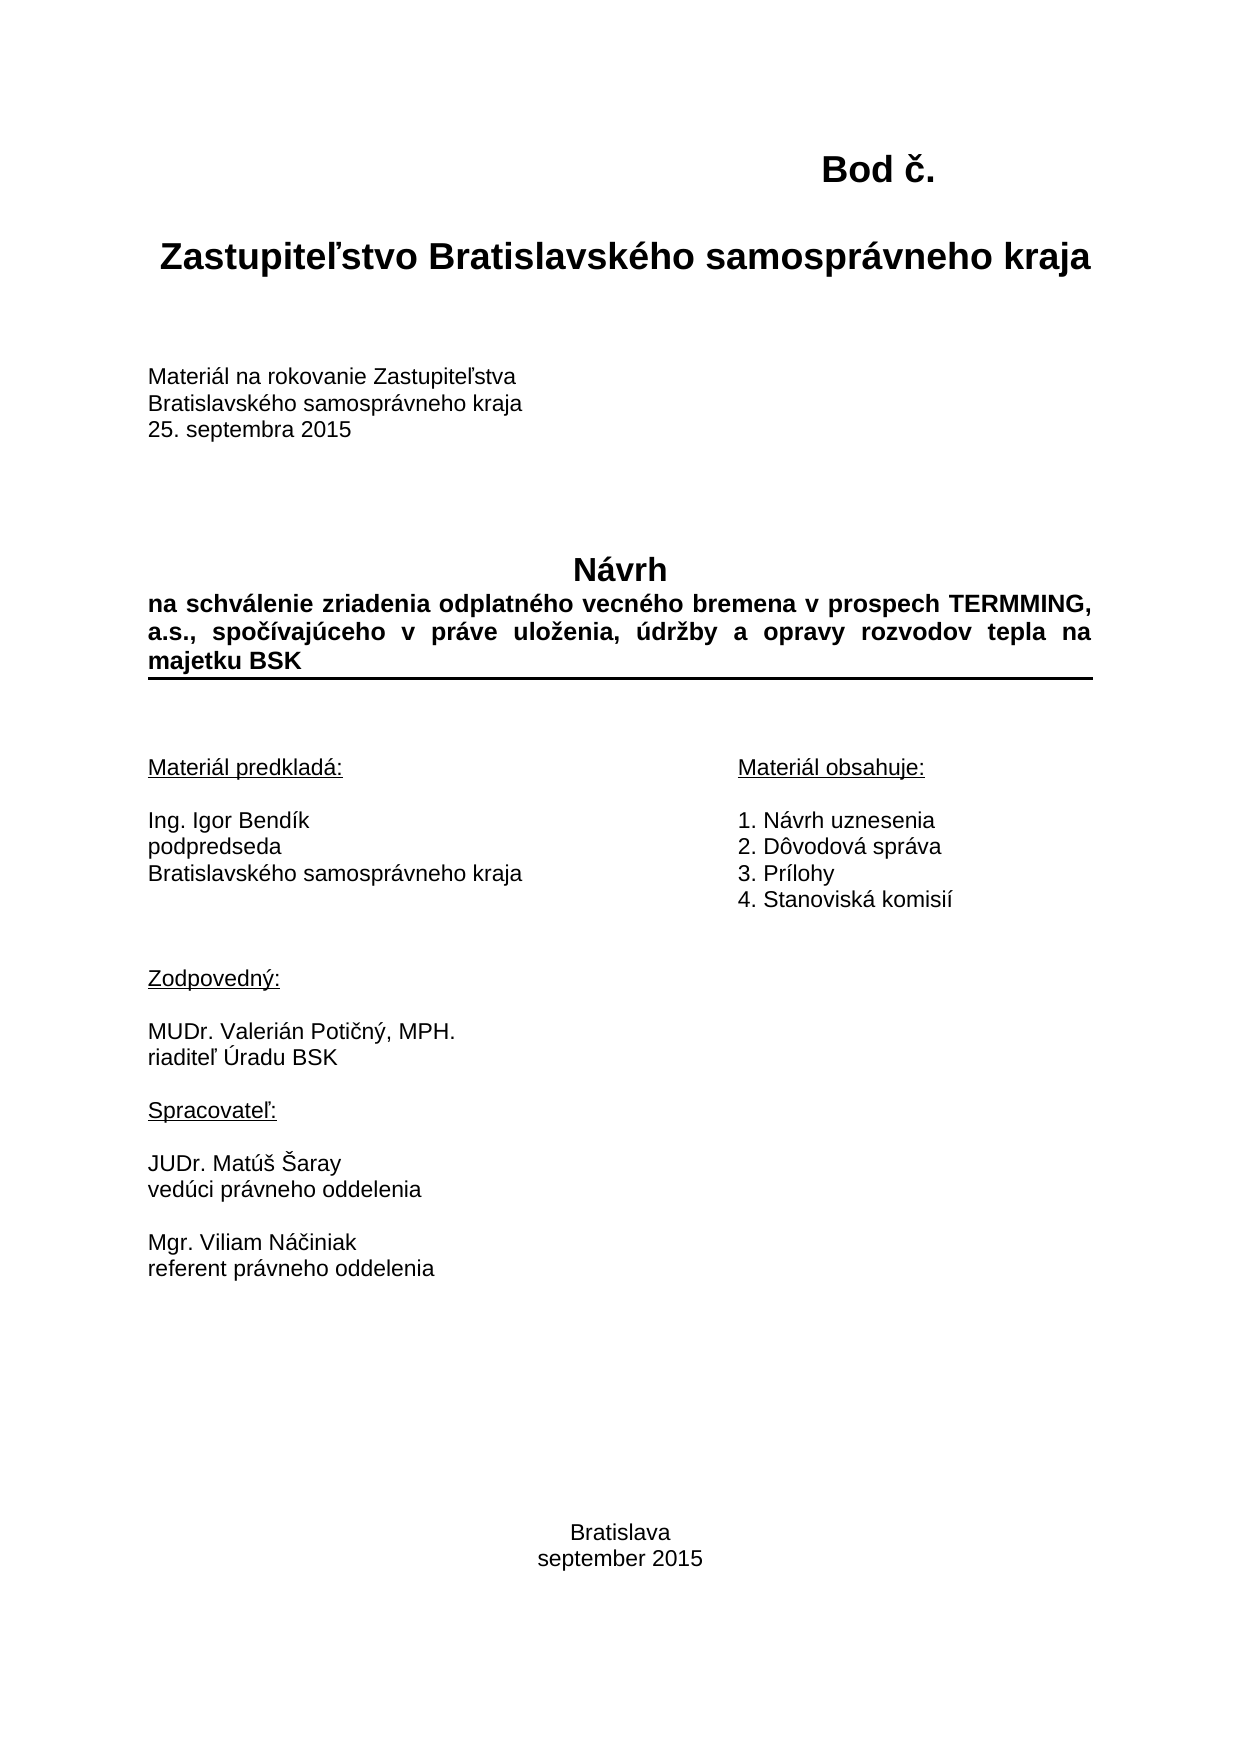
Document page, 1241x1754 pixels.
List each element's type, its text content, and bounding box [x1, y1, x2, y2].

text JUDr. Matúš Šaray [148, 1149, 1093, 1176]
text MUDr. Valerián Potičný, MPH. [148, 1018, 1093, 1044]
text Bratislavského samosprávneho kraja [148, 389, 1093, 416]
text Mgr. Viliam Náčiniak [148, 1229, 1093, 1255]
text Spracovateľ: [148, 1097, 1093, 1123]
text referent právneho oddelenia [148, 1255, 1093, 1281]
text 25. septembra 2015 [148, 416, 1093, 442]
text vedúci právneho oddelenia [148, 1176, 1093, 1202]
text riaditeľ Úradu BSK [148, 1044, 1093, 1071]
text 4. Stanoviská komisií [148, 886, 1093, 912]
text Zastupiteľstvo Bratislavského samosprávneho kraja [148, 234, 1093, 277]
text Ing. Igor Bendík 1. Návrh uznesenia [148, 807, 1093, 833]
text podpredseda 2. Dôvodová správa [148, 833, 1093, 860]
text Bod č. [590, 148, 1093, 191]
text na schválenie zriadenia odplatného vecného bremena v prospech TERMMING, a.s., spočívajúceho v práve uloženia, údržby a opravy rozvodov tepla na majetku BSK [148, 588, 1093, 677]
text Materiál na rokovanie Zastupiteľstva [148, 363, 1093, 389]
text Zodpovedný: [148, 965, 1093, 991]
text Materiál predkladá: Materiál obsahuje: [148, 754, 1093, 781]
text Bratislavského samosprávneho kraja 3. Prílohy [148, 860, 1093, 886]
text Návrh [148, 550, 1093, 588]
text Bratislava [148, 1518, 1093, 1545]
text september 2015 [148, 1545, 1093, 1571]
